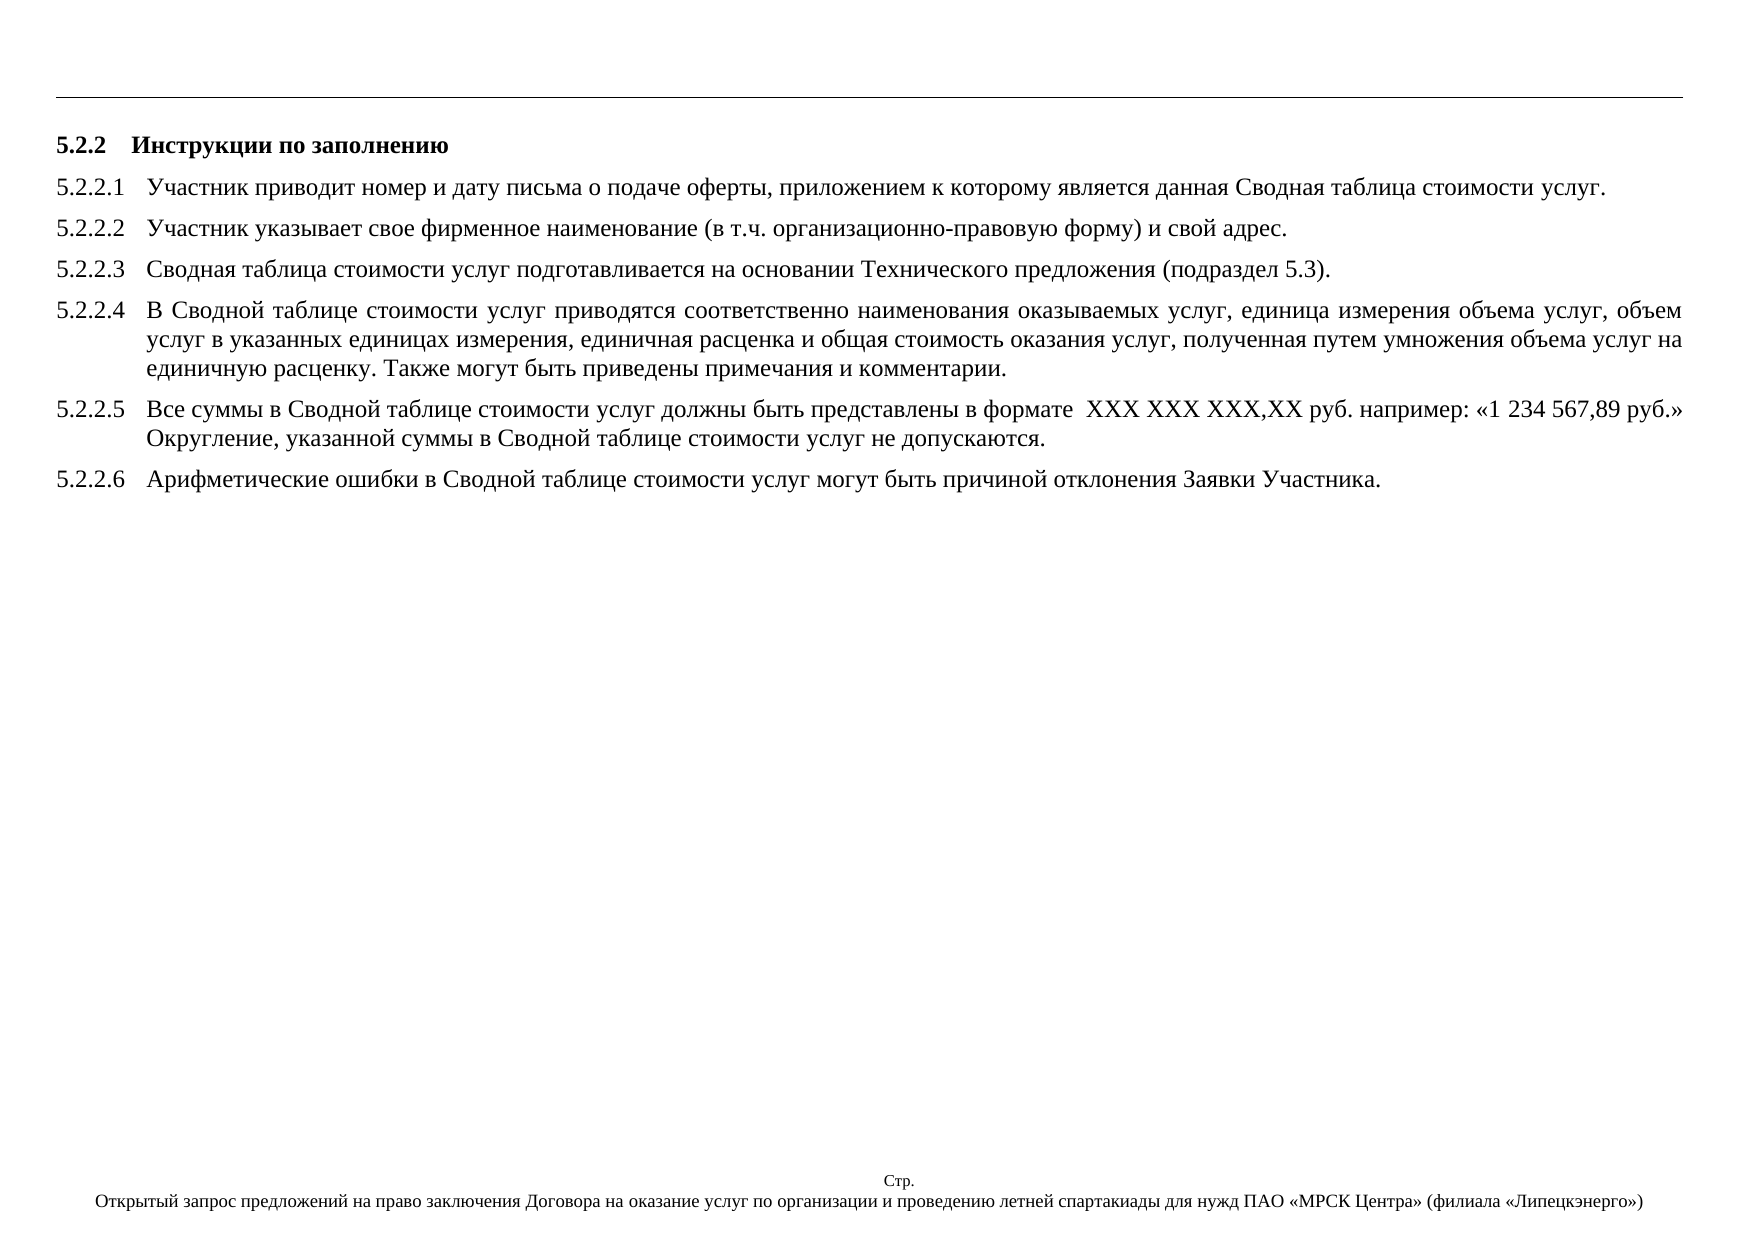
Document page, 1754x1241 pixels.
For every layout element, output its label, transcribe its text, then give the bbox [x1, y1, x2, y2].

list Участник указывает свое фирменное наименование (в т.ч. организационно-правовую форму) и свой адрес. [56, 213, 1683, 242]
list Арифметические ошибки в Сводной таблице стоимости услуг могут быть причиной отклонения Заявки Участника. [56, 464, 1683, 493]
list Участник приводит номер и дату письма о подаче оферты, приложением к которому является данная Сводная таблица стоимости услуг. [56, 172, 1683, 201]
subtitle Инструкции по заполнению [56, 131, 1683, 159]
list В Сводной таблице стоимости услуг приводятся соответственно наименования оказываемых услуг, единица измерения объема услуг, объем услуг в указанных единицах измерения, единичная расценка и общая стоимость оказания услуг, полученная путем умножения объема услуг на единичную расценку. Также могут быть приведены примечания и комментарии. [56, 296, 1683, 382]
list Сводная таблица стоимости услуг подготавливается на основании Технического предложения (подраздел 5.3). [56, 254, 1683, 283]
list Все суммы в Сводной таблице стоимости услуг должны быть представлены в формате XXX XXX XXX,XX руб. например: «1 234 567,89 руб.» Округление, указанной суммы в Сводной таблице стоимости услуг не допускаются. [56, 394, 1683, 452]
